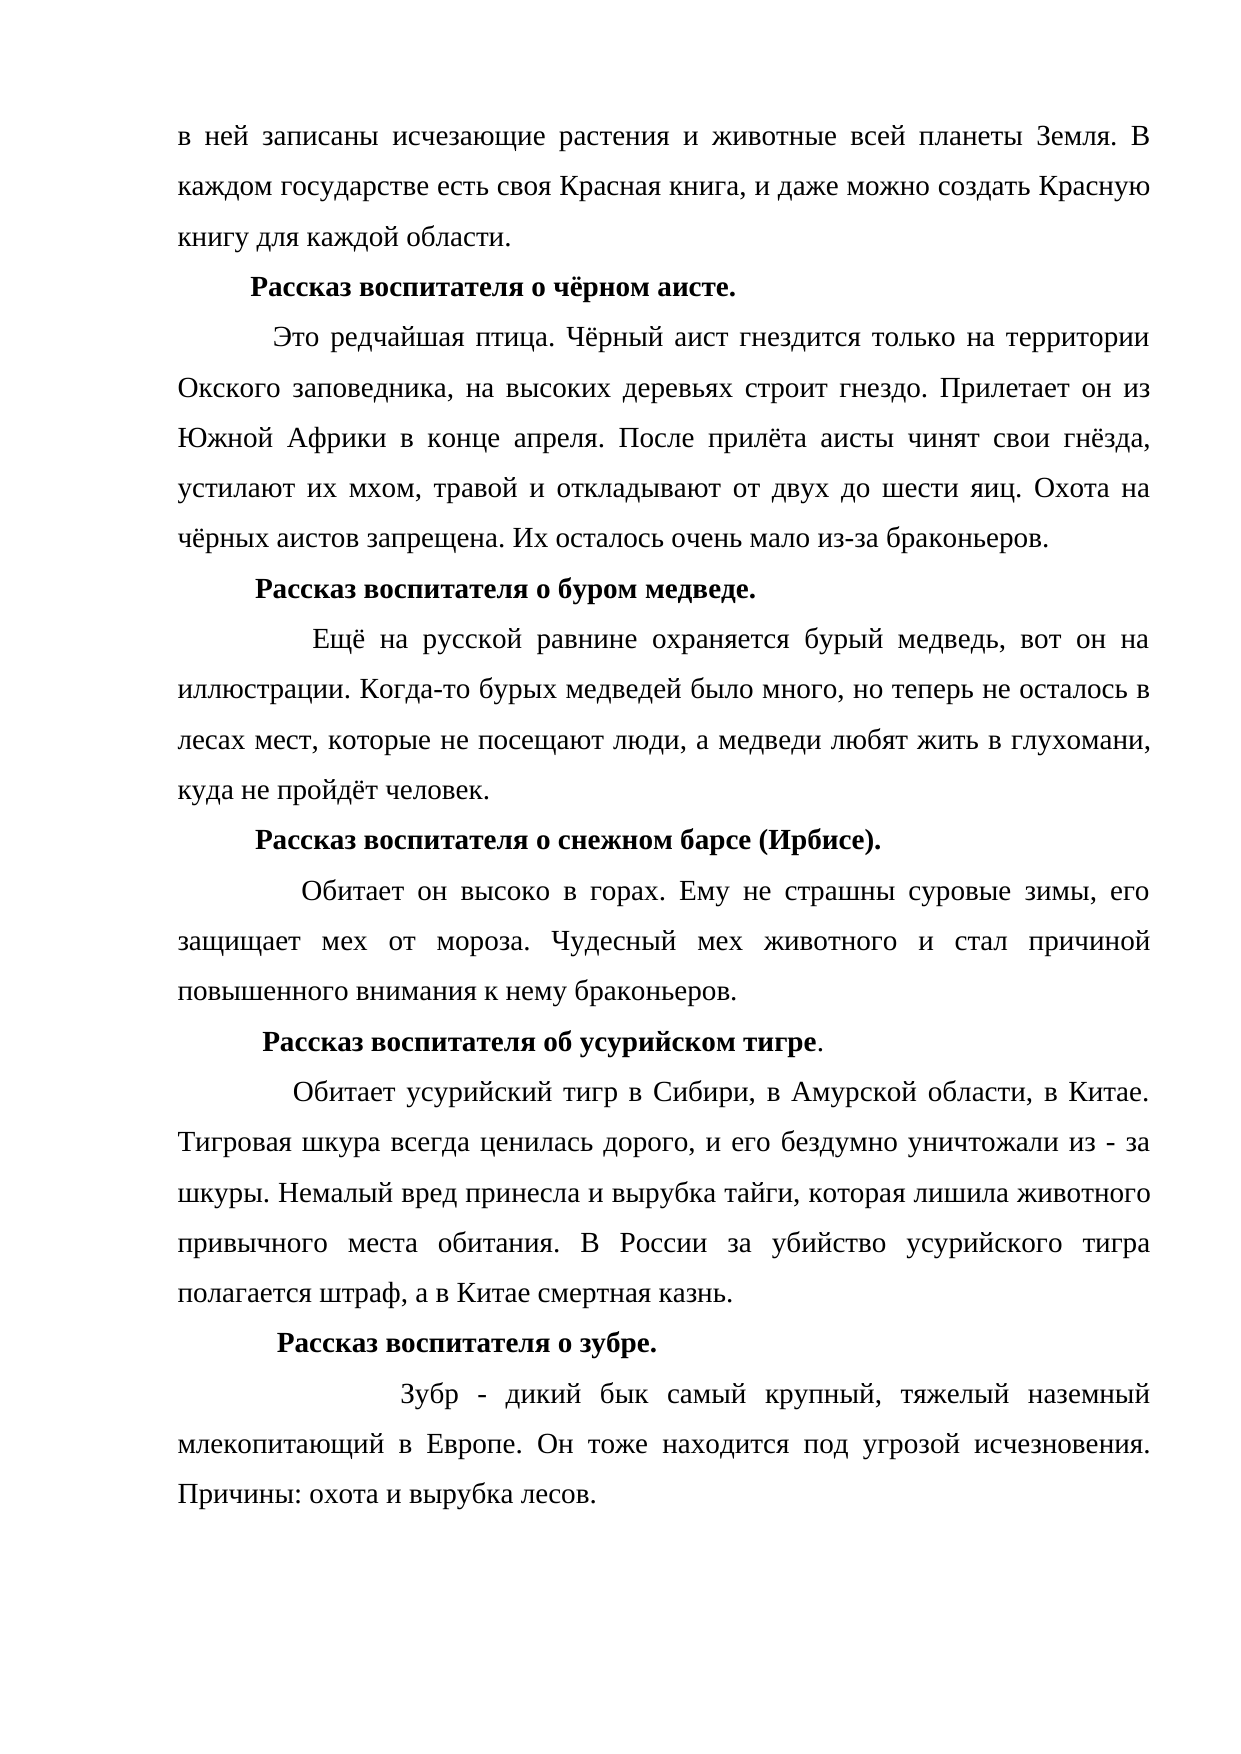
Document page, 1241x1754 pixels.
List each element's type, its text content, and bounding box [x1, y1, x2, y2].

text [177, 118, 1152, 252]
text Обитает усурийский тигр в Сибири, в Амурской области, в Китае. Тигровая шкура всегда ценилась дорого, и его бездумно уничтожали из - за шкуры. Немалый вред принесла и вырубка тайги, которая лишила животного привычного места обитания. В России за убийство усурийского тигра полагается штраф, а в Китае смертная казнь. [177, 1074, 1152, 1309]
text Рассказ воспитателя о зубре. [177, 1326, 1152, 1359]
text Рассказ воспитателя о снежном барсе (Ирбисе). [177, 822, 1152, 856]
text Ещё на русской равнине охраняется бурый медведь, вот он на иллюстрации. Когда-то бурых медведей было много, но теперь не осталось в лесах мест, которые не посещают люди, а медведи любят жить в глухомани, куда не пройдёт человек. [177, 621, 1152, 806]
text Зубр - дикий бык самый крупный, тяжелый наземный млекопитающий в Европе. Он тоже находится под угрозой исчезновения. Причины: охота и вырубка лесов. [177, 1376, 1152, 1510]
text Рассказ воспитателя о буром медведе. [177, 571, 1152, 604]
text Рассказ воспитателя об усурийском тигре. [177, 1024, 1152, 1057]
text Рассказ воспитателя о чёрном аисте. [177, 269, 1152, 303]
text Обитает он высоко в горах. Ему не страшны суровые зимы, его защищает мех от мороза. Чудесный мех животного и стал причиной повышенного внимания к нему браконьеров. [177, 873, 1152, 1007]
text Это редчайшая птица. Чёрный аист гнездится только на территории Окского заповедника, на высоких деревьях строит гнездо. Прилетает он из Южной Африки в конце апреля. После прилёта аисты чинят свои гнёзда, устилают их мхом, травой и откладывают от двух до шести яиц. Охота на чёрных аистов запрещена. Их осталось очень мало из-за браконьеров. [177, 319, 1152, 554]
